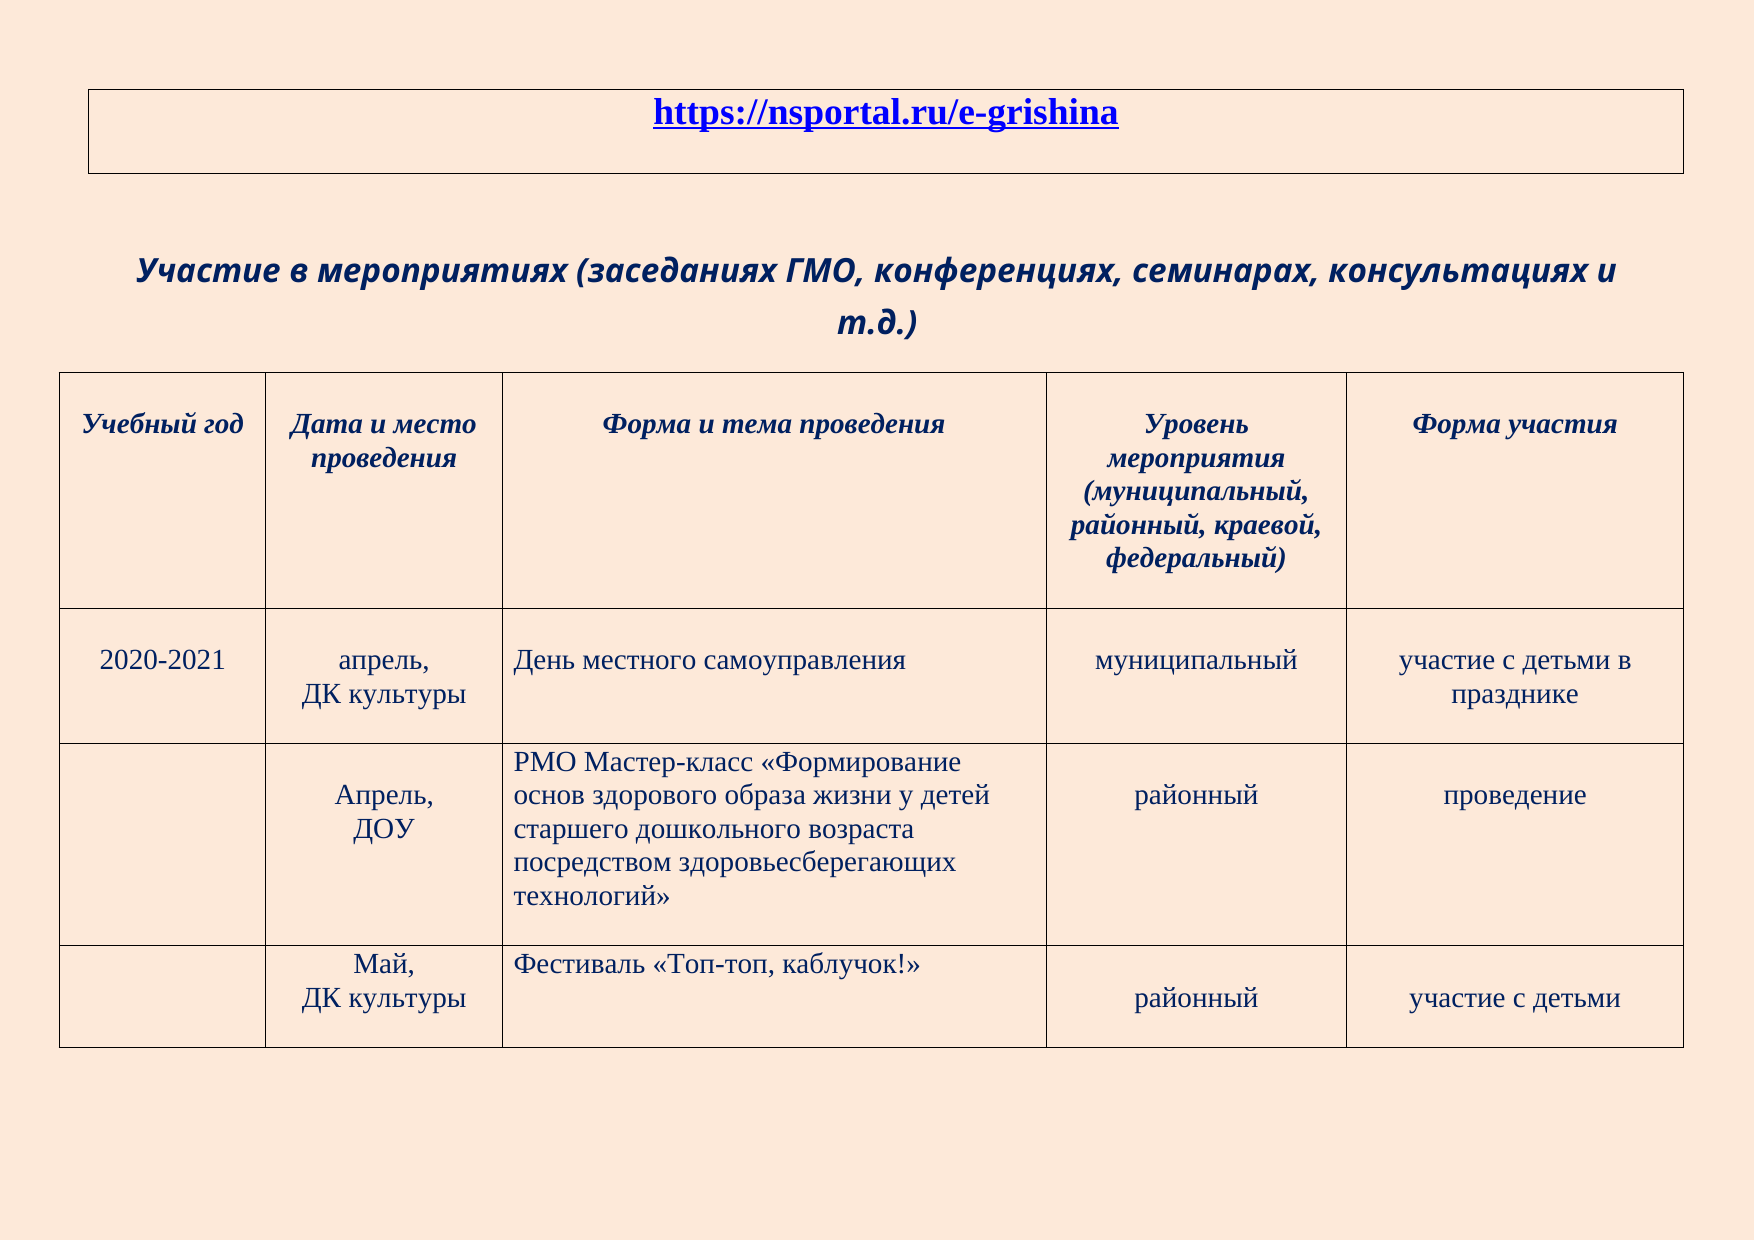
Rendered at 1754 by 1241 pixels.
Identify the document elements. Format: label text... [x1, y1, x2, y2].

table_cell районный [1047, 744, 1346, 945]
table_cell [60, 744, 265, 945]
table_header Форма и тема проведения [503, 373, 1046, 608]
table_cell РМО Мастер-класс «Формирование основ здорового образа жизни у детей старшего дошкольного возраста посредством здоровьесберегающих технологий» [503, 744, 1046, 945]
table_cell участие с детьми [1347, 946, 1683, 1047]
table_cell Апрель, ДОУ [266, 744, 502, 945]
table_cell районный [1047, 946, 1346, 1047]
table_cell Май, ДК культуры [266, 946, 502, 1047]
table_header Форма участия [1347, 373, 1683, 608]
table_header https://nsportal.ru/e-grishina [89, 90, 1683, 172]
table_header Учебный год [60, 373, 265, 608]
text Участие в мероприятиях (заседаниях ГМО, конференциях, семинарах, консультациях и т.д.) [118, 247, 1636, 344]
table_header Дата и место проведения [266, 373, 502, 608]
table_cell Фестиваль «Топ-топ, каблучок!» [503, 946, 1046, 1047]
table_cell муниципальный [1047, 609, 1346, 743]
table_header Уровень мероприятия (муниципальный, районный, краевой, федеральный) [1047, 373, 1346, 608]
table_cell проведение [1347, 744, 1683, 945]
table_cell День местного самоуправления [503, 609, 1046, 743]
table_cell участие с детьми в празднике [1347, 609, 1683, 743]
table_cell апрель, ДК культуры [266, 609, 502, 743]
table_cell [60, 946, 265, 1047]
table_cell 2020-2021 [60, 609, 265, 743]
